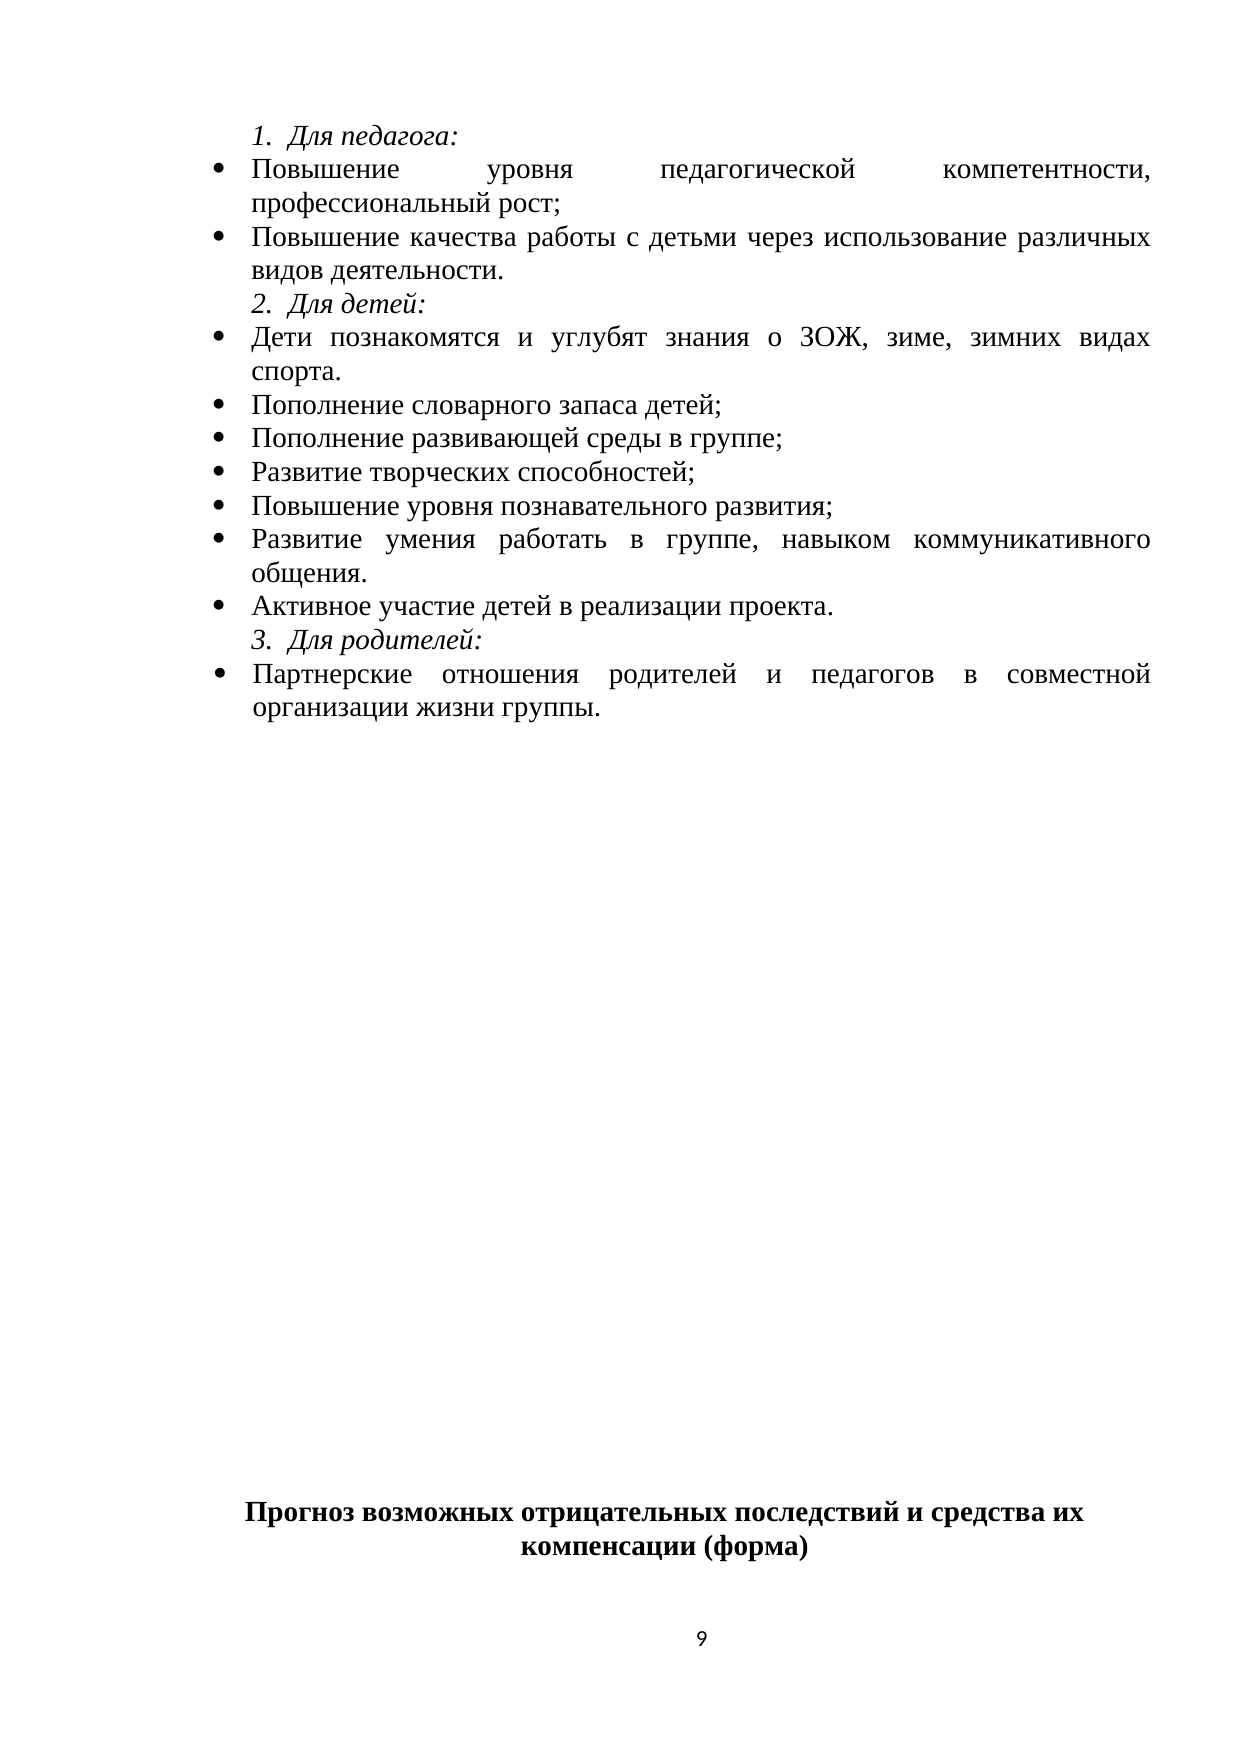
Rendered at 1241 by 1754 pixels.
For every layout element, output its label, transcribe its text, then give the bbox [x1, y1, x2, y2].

text Прогноз возможных отрицательных последствий и средства их компенсации (форма) [177, 1494, 1152, 1561]
list Партнерские отношения родителей и педагогов в совместной организации жизни группы. [215, 656, 1152, 723]
list Повышение качества работы с детьми через использование различных видов деятельности. [213, 219, 1152, 286]
list Дети познакомятся и углубят знания о ЗОЖ, зиме, зимних видах спорта. [213, 319, 1152, 387]
list Для родителей: [251, 622, 1152, 656]
list Развитие творческих способностей; [213, 454, 1152, 488]
list Повышение уровня познавательного развития; [213, 488, 1152, 521]
list Пополнение словарного запаса детей; [213, 387, 1152, 420]
list Для педагога: [251, 118, 1152, 152]
list Для детей: [251, 286, 1152, 319]
list Пополнение развивающей среды в группе; [213, 420, 1152, 454]
list Активное участие детей в реализации проекта. [213, 588, 1152, 622]
list Развитие умения работать в группе, навыком коммуникативного общения. [213, 521, 1152, 588]
list Повышение уровня педагогической компетентности, профессиональный рост; [213, 152, 1152, 219]
